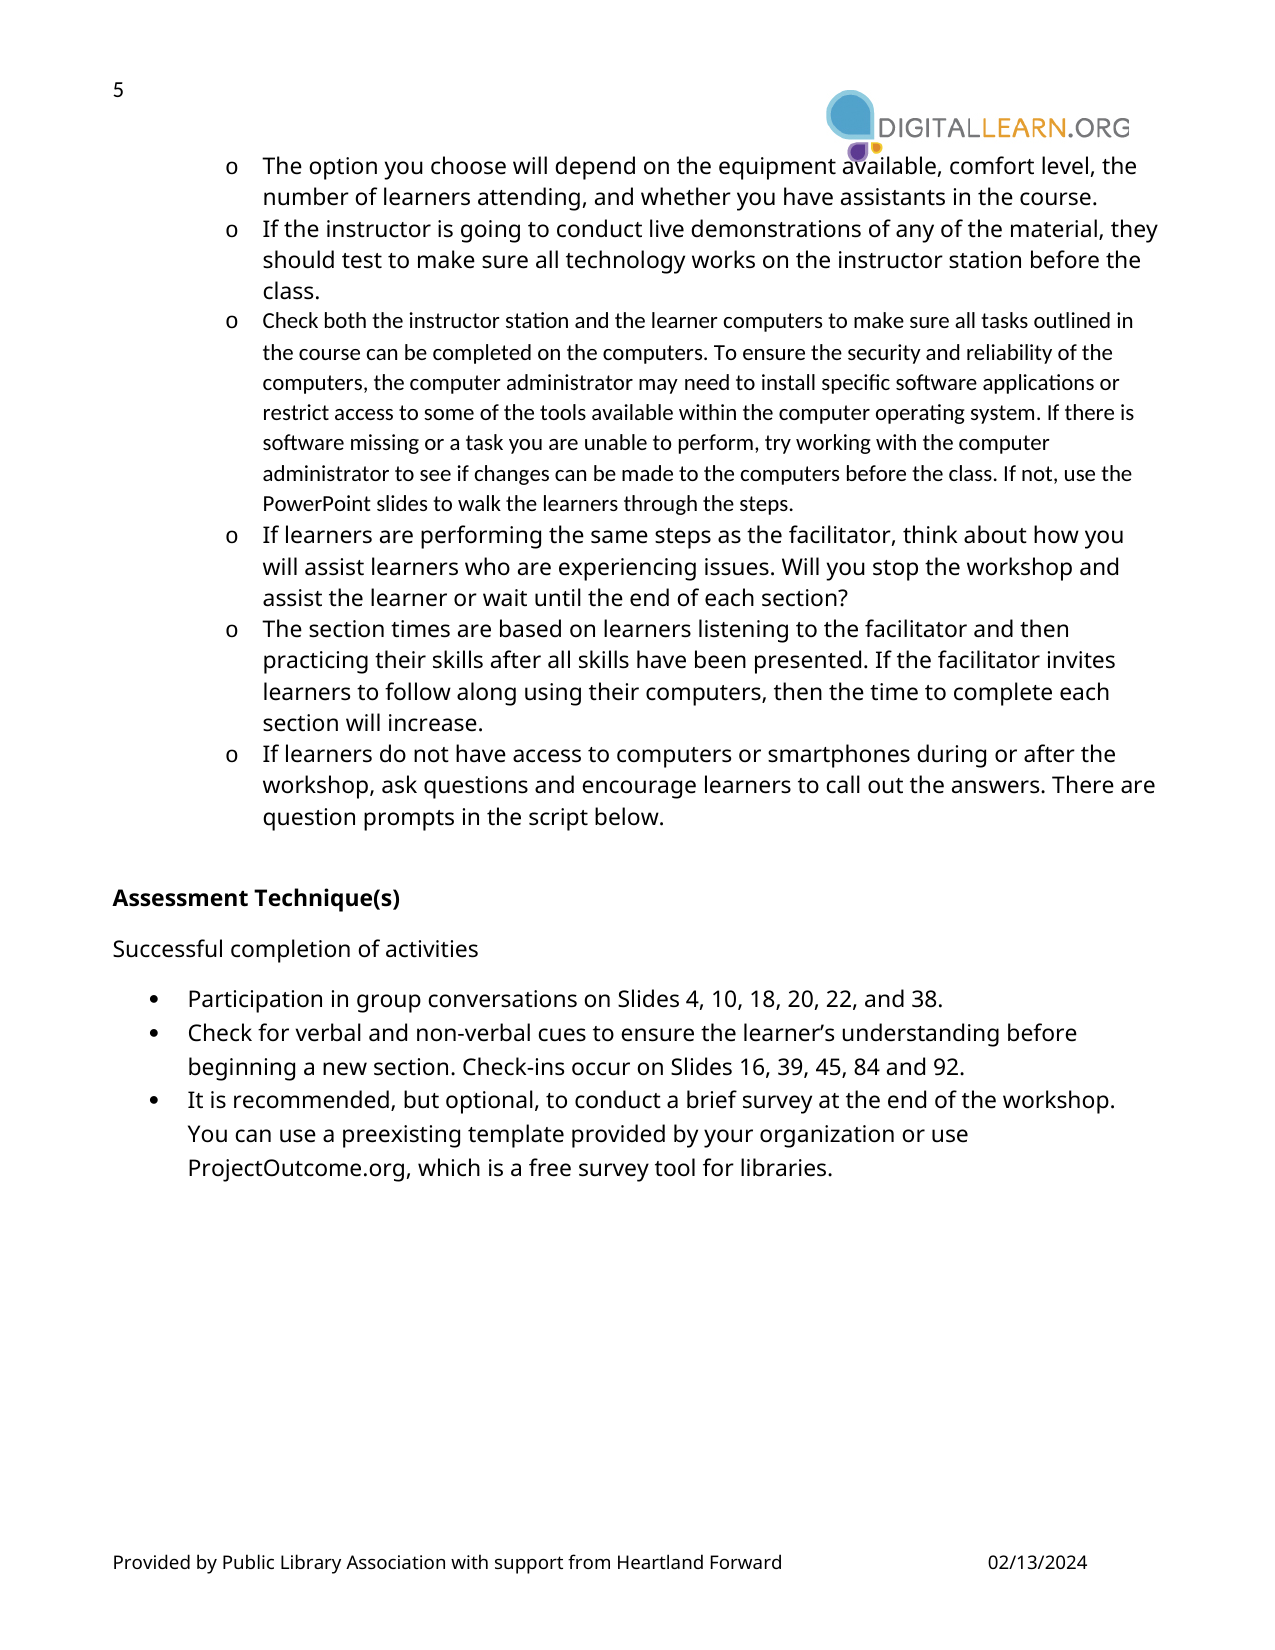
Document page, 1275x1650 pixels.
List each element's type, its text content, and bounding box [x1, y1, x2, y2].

list Check for verbal and non-verbal cues to ensure the learner’s understanding before beginning a new section. Check-ins occur on Slides 16, 39, 45, 84 and 92. [150, 1017, 1162, 1082]
list It is recommended, but optional, to conduct a brief survey at the end of the workshop. You can use a preexisting template provided by your organization or use ProjectOutcome.org, which is a free survey tool for libraries. [150, 1084, 1162, 1183]
text Assessment Technique(s) [112, 882, 1162, 913]
list Check both the instructor station and the learner computers to make sure all tasks outlined in the course can be completed on the computers. To ensure the security and reliability of the computers, the computer administrator may need to install specific software applications or restrict access to some of the tools available within the computer operating system. If there is software missing or a task you are unable to perform, try working with the computer administrator to see if changes can be made to the computers before the class. If not, use the PowerPoint slides to walk the learners through the steps. [225, 306, 1162, 517]
list If learners do not have access to computers or smartphones during or after the workshop, ask questions and encourage learners to call out the answers. There are question prompts in the script below. [225, 738, 1162, 832]
list The section times are based on learners listening to the facilitator and then practicing their skills after all skills have been presented. If the facilitator invites learners to follow along using their computers, then the time to complete each section will increase. [225, 613, 1162, 738]
picture [826, 90, 1129, 150]
list Participation in group conversations on Slides 4, 10, 18, 20, 22, and 38. [150, 983, 1162, 1014]
list If the instructor is going to conduct live demonstrations of any of the material, they should test to make sure all technology works on the instructor station before the class. [225, 213, 1162, 306]
list The option you choose will depend on the equipment available, comfort level, the number of learners attending, and whether you have assistants in the course. [225, 150, 1162, 213]
text Successful completion of activities [112, 933, 1162, 964]
list If learners are performing the same steps as the facilitator, think about how you will assist learners who are experiencing issues. Will you stop the workshop and assist the learner or wait until the end of each section? [225, 519, 1162, 613]
